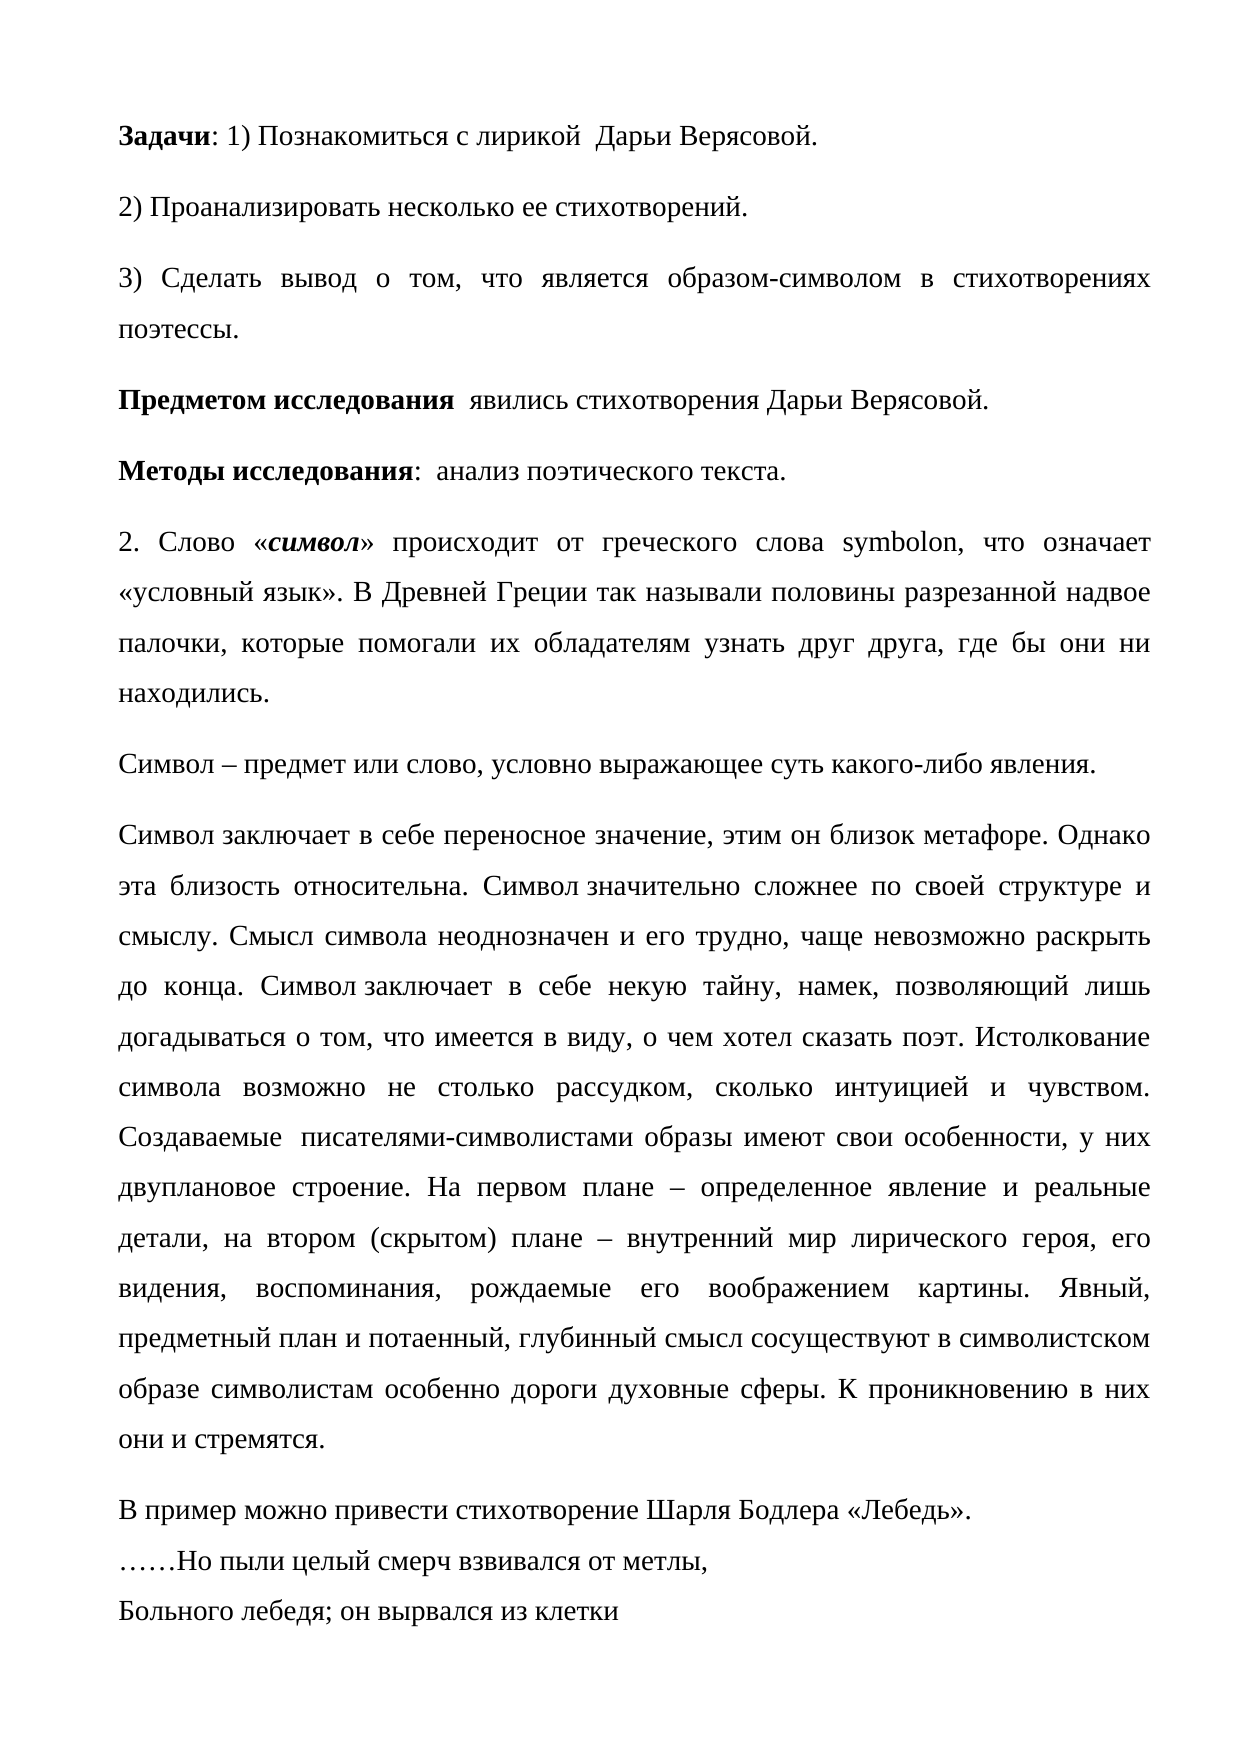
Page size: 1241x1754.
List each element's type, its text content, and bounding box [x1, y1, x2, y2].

text Символ заключает в себе переносное значение, этим он близок метафоре. Однако эта близость относительна. Символ значительно сложнее по своей структуре и смыслу. Смысл символа неоднозначен и его трудно, чаще невозможно раскрыть до конца. Символ заключает в себе некую тайну, намек, позволяющий лишь догадываться о том, что имеется в виду, о чем хотел сказать поэт. Истолкование символа возможно не столько рассудком, сколько интуицией и чувством. Создаваемые писателями-символистами образы имеют свои особенности, у них двуплановое строение. На первом плане – определенное явление и реальные детали, на втором (скрытом) плане – внутренний мир лирического героя, его видения, воспоминания, рождаемые его воображением картины. Явный, предметный план и потаенный, глубинный смысл сосуществуют в символистском образе символистам особенно дороги духовные сферы. К проникновению в них они и стремятся. [118, 817, 1152, 1455]
text Предметом исследования явились стихотворения Дарьи Верясовой. [118, 382, 1152, 415]
text 2. Слово «символ» происходит от греческого слова symbolon, что означает «условный язык». В Древней Греции так называли половины разрезанной надвое палочки, которые помогали их обладателям узнать друг друга, где бы они ни находились. [118, 524, 1152, 709]
text Задачи: 1) Познакомиться с лирикой Дарьи Верясовой. [118, 118, 1152, 152]
text Методы исследования: анализ поэтического текста. [118, 453, 1152, 487]
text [118, 1492, 1152, 1626]
text 3) Сделать вывод о том, что является образом-символом в стихотворениях поэтессы. [118, 260, 1152, 344]
text 2) Проанализировать несколько ее стихотворений. [118, 189, 1152, 223]
text Символ – предмет или слово, условно выражающее суть какого-либо явления. [118, 746, 1152, 780]
